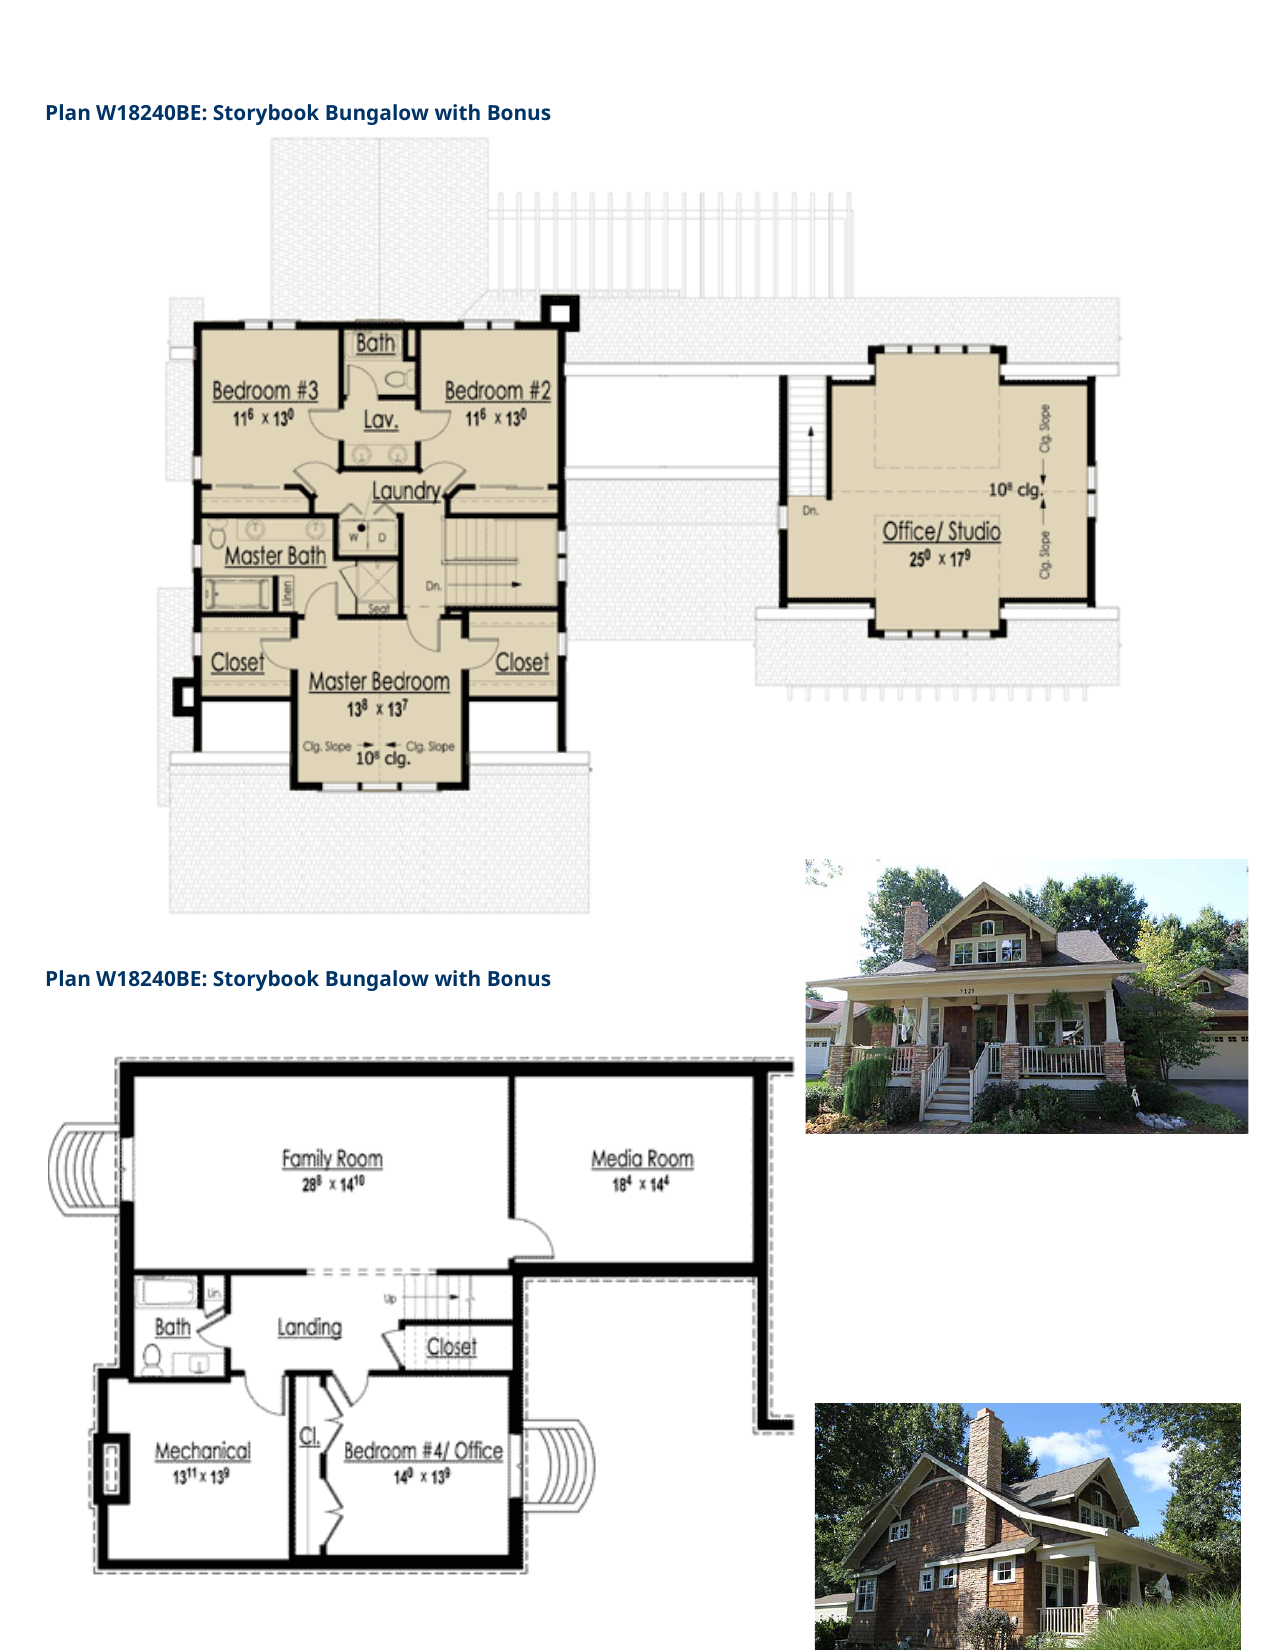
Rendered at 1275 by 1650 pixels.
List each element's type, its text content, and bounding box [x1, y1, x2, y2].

picture [48, 126, 1249, 1650]
text Plan W18240BE: Storybook Bungalow with Bonus [45, 964, 805, 992]
text Plan W18240BE: Storybook Bungalow with Bonus [45, 98, 1230, 126]
